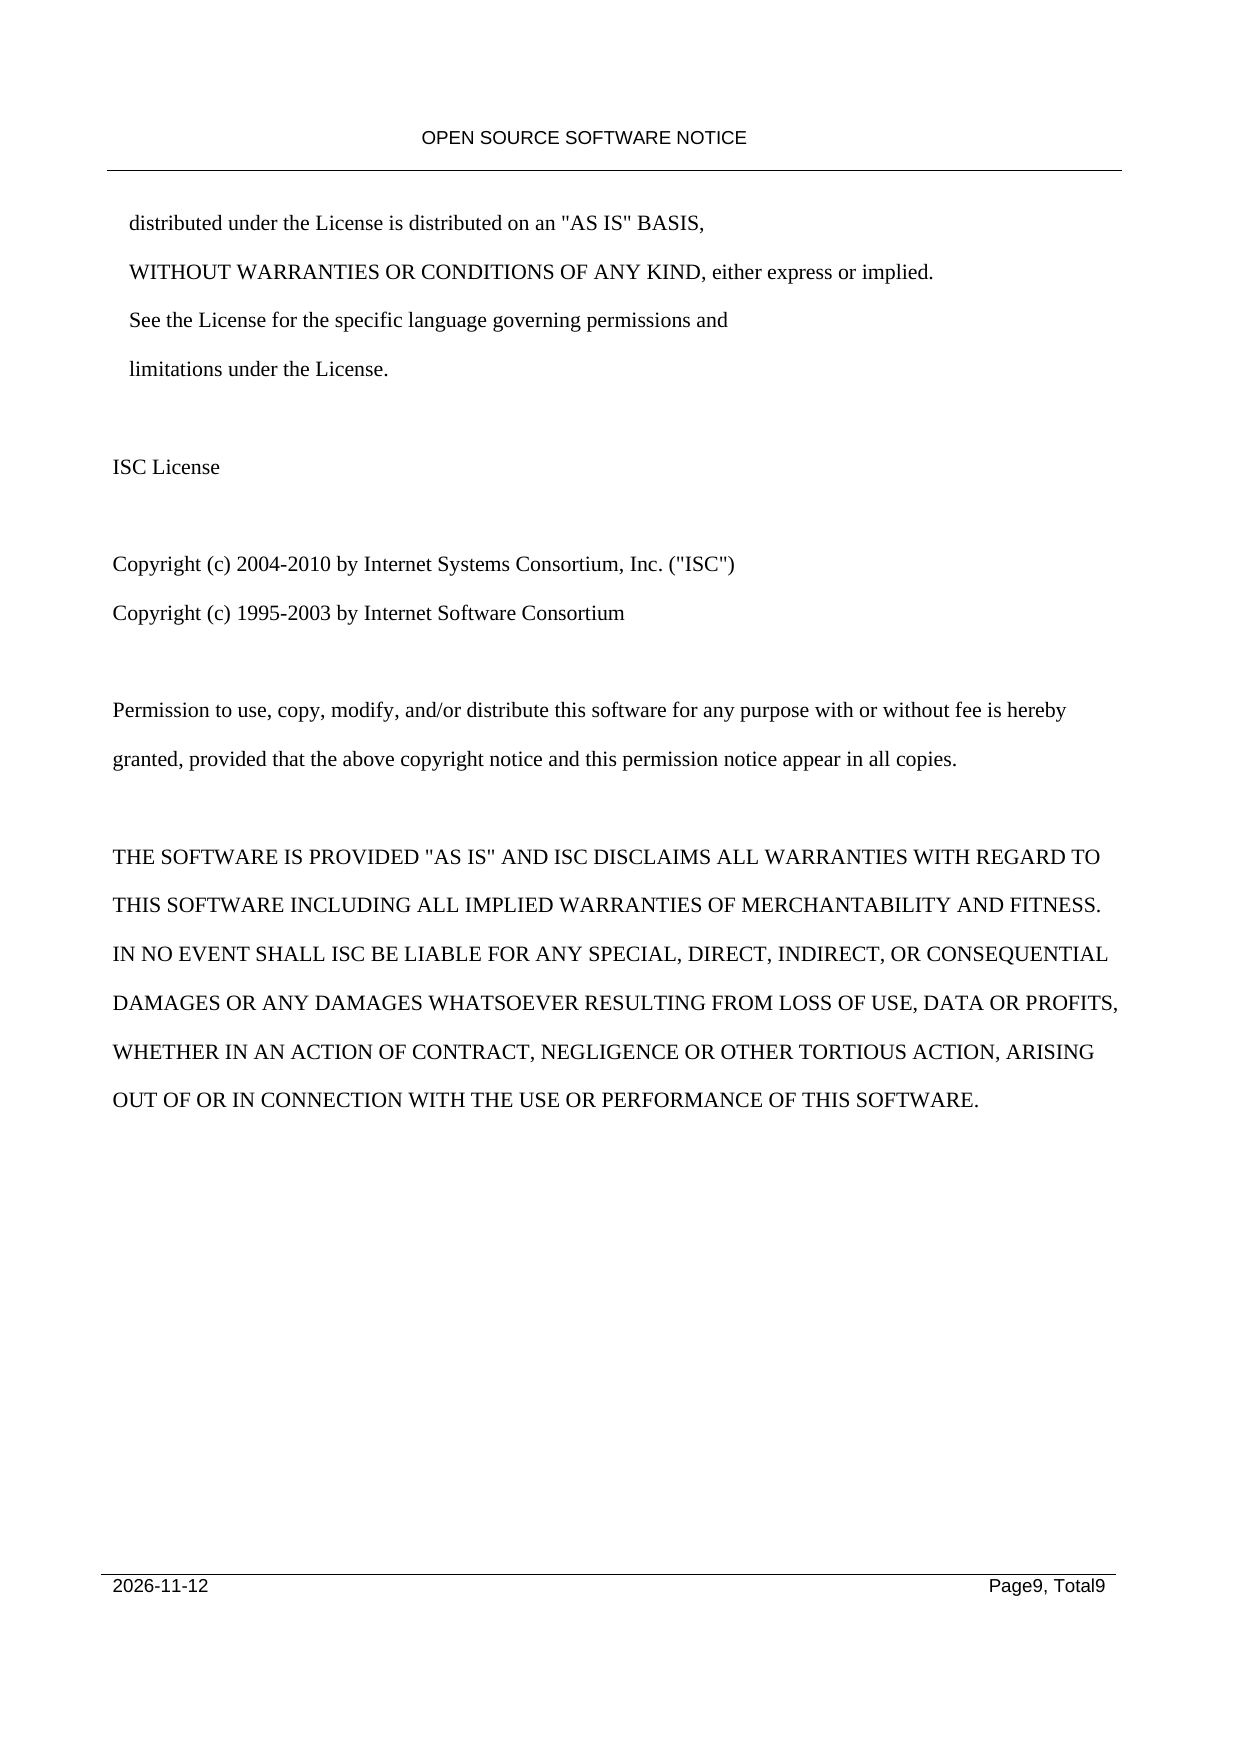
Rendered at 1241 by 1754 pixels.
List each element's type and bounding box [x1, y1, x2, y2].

text [112, 206, 1128, 1116]
